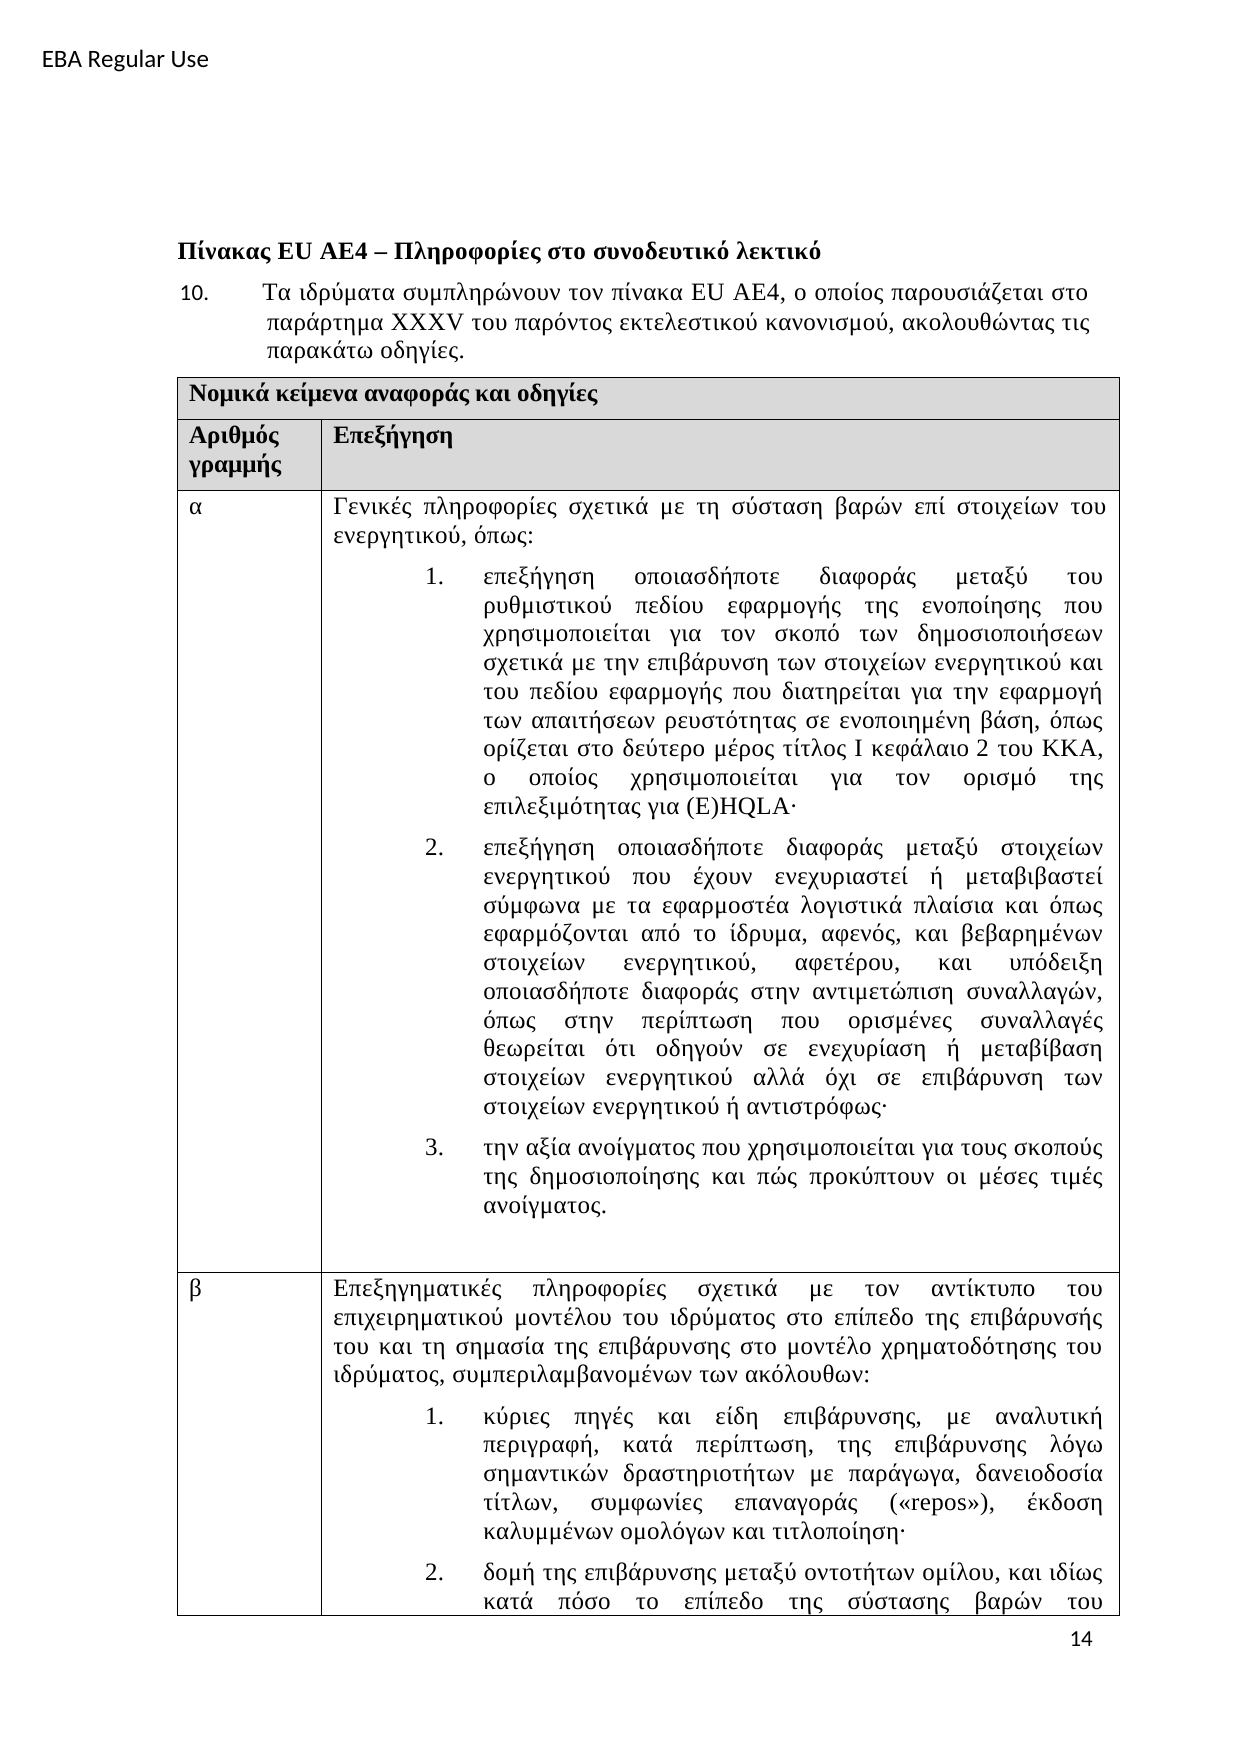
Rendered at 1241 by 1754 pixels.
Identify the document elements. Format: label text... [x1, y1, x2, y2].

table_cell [322, 1273, 1119, 1614]
table_cell Αριθμός γραμμής [178, 420, 321, 490]
table_cell α [178, 491, 321, 1272]
list Τα ιδρύματα συμπληρώνουν τον πίνακα EU AE4, ο οποίος παρουσιάζεται στο παράρτημα XXXV του παρόντος εκτελεστικού κανονισμού, ακολουθώντας τις παρακάτω οδηγίες. [179, 277, 1090, 364]
table_cell Γενικές πληροφορίες σχετικά με τη σύσταση βαρών επί στοιχείων του ενεργητικού, όπως: επεξήγηση οποιασδήποτε διαφοράς μεταξύ του ρυθμιστικού πεδίου εφαρμογής της ενοποίησης που χρησιμοποιείται για τον σκοπό των δημοσιοποιήσεων σχετικά με την επιβάρυνση των στοιχείων ενεργητικού και του πεδίου εφαρμογής που διατηρείται για την εφαρμογή των απαιτήσεων ρευστότητας σε ενοποιημένη βάση, όπως ορίζεται στο δεύτερο μέρος τίτλος I κεφάλαιο 2 του ΚΚΑ, ο οποίος χρησιμοποιείται για τον ορισμό της επιλεξιμότητας για (E)HQLA· επεξήγηση οποιασδήποτε διαφοράς μεταξύ στοιχείων ενεργητικού που έχουν ενεχυριαστεί ή μεταβιβαστεί σύμφωνα με τα εφαρμοστέα λογιστικά πλαίσια και όπως εφαρμόζονται από το ίδρυμα, αφενός, και βεβαρημένων στοιχείων ενεργητικού, αφετέρου, και υπόδειξη οποιασδήποτε διαφοράς στην αντιμετώπιση συναλλαγών, όπως στην περίπτωση που ορισμένες συναλλαγές θεωρείται ότι οδηγούν σε ενεχυρίαση ή μεταβίβαση στοιχείων ενεργητικού αλλά όχι σε επιβάρυνση των στοιχείων ενεργητικού ή αντιστρόφως· την αξία ανοίγματος που χρησιμοποιείται για τους σκοπούς της δημοσιοποίησης και πώς προκύπτουν οι μέσες τιμές ανοίγματος. [322, 491, 1119, 1272]
table_cell β [178, 1273, 321, 1614]
table_header Νομικά κείμενα αναφοράς και οδηγίες [178, 378, 1119, 419]
text Πίνακας EU AE4 – Πληροφορίες στο συνοδευτικό λεκτικό [177, 236, 1090, 265]
table_cell Επεξήγηση [322, 420, 1119, 490]
